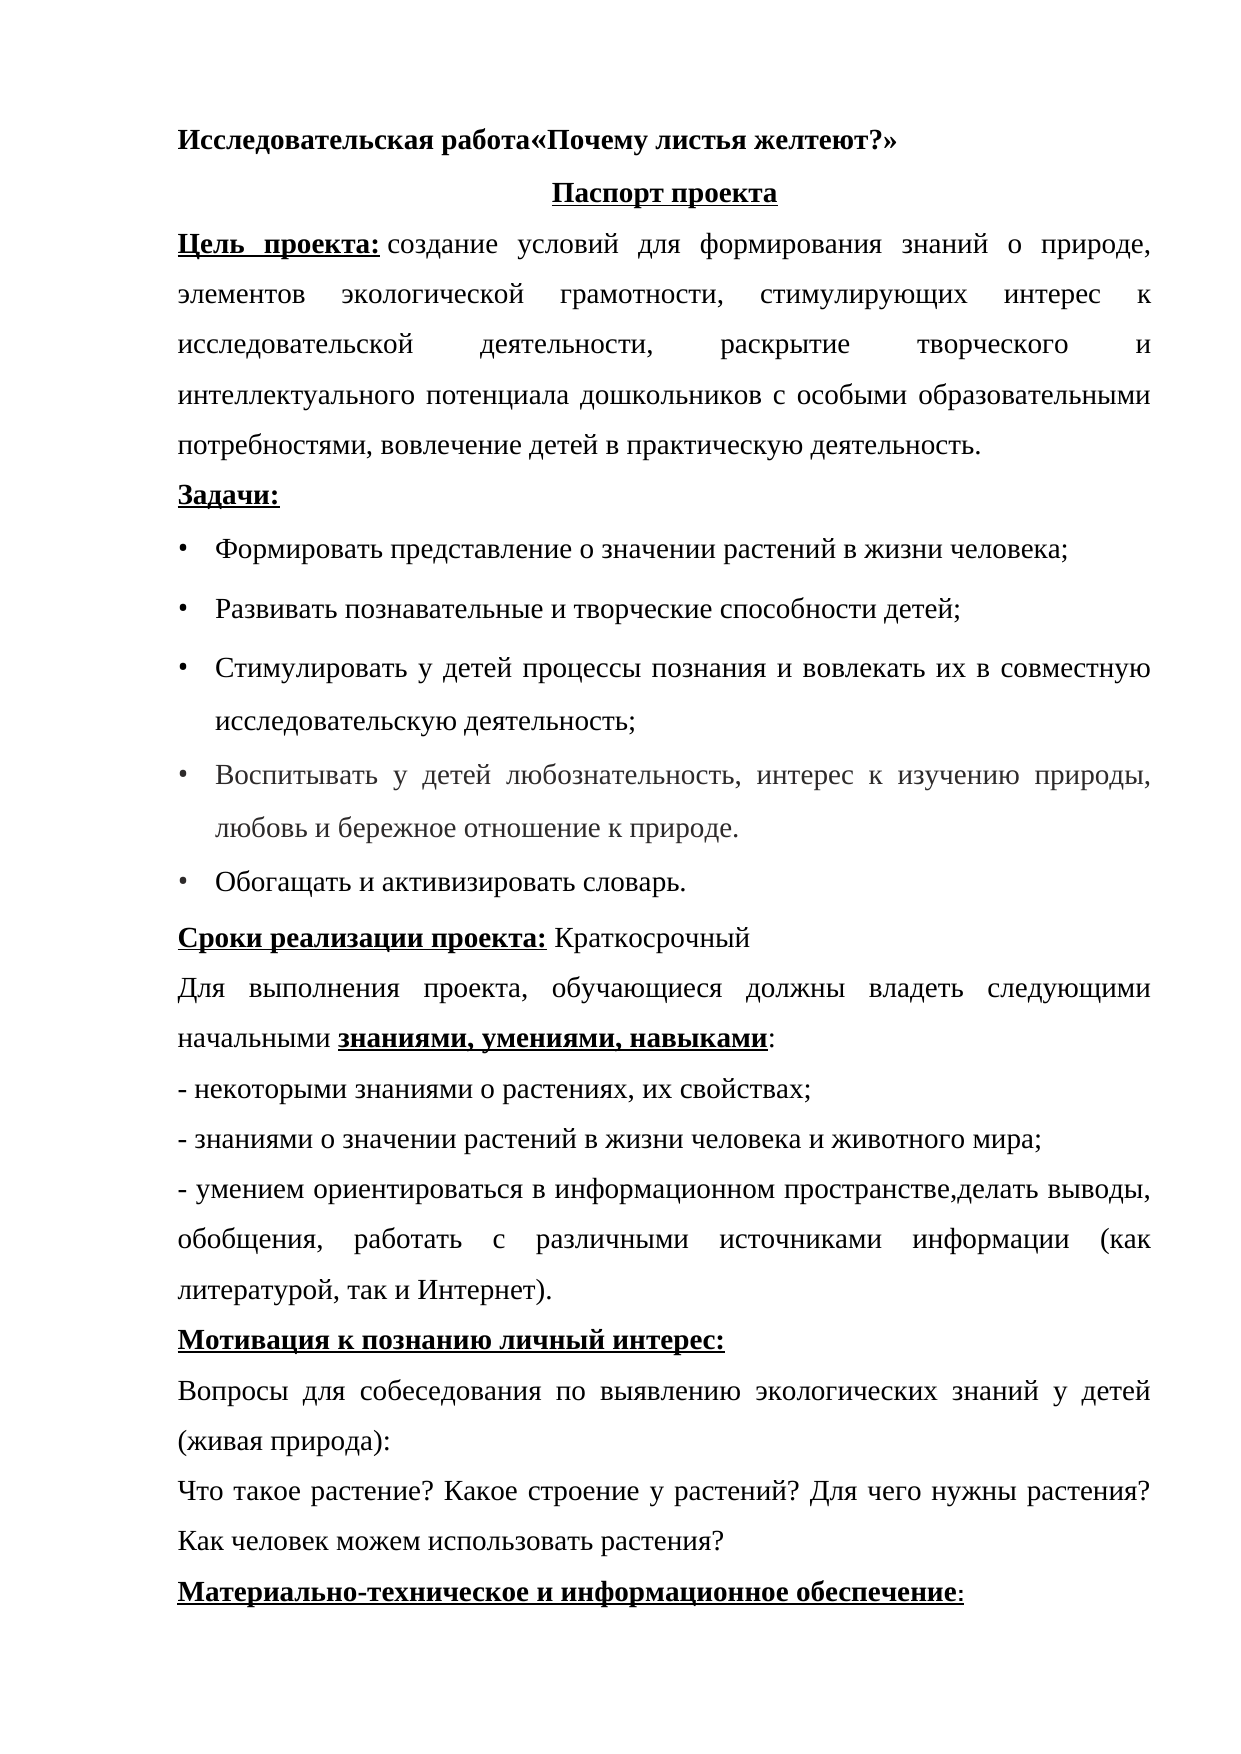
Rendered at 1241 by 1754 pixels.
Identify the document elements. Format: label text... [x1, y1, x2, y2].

text Материально-техническое и информационное обеспечение: [177, 1574, 1152, 1607]
text - знаниями о значении растений в жизни человека и животного мира; [177, 1121, 1152, 1154]
text Паспорт проекта [177, 176, 1152, 209]
list Стимулировать у детей процессы познания и вовлекать их в совместную исследовательскую деятельность; [177, 647, 1152, 737]
text Исследовательская работа«Почему листья желтеют?» [177, 118, 1152, 156]
text Сроки реализации проекта: Краткосрочный [177, 920, 1152, 953]
list Воспитывать у детей любознательность, интерес к изучению природы, любовь и бережное отношение к природе. [177, 753, 1152, 843]
list Формировать представление о значении растений в жизни человека; [177, 528, 1152, 567]
text Вопросы для собеседования по выявлению экологических знаний у детей (живая природа): [177, 1373, 1152, 1456]
text Для выполнения проекта, обучающиеся должны владеть следующими начальными знаниями, умениями, навыками: [177, 970, 1152, 1054]
text Цель проекта: создание условий для формирования знаний о природе, элементов экологической грамотности, стимулирующих интерес к исследовательской деятельности, раскрытие творческого и интеллектуального потенциала дошкольников с особыми образовательными потребностями, вовлечение детей в практическую деятельность. [177, 226, 1152, 461]
text Что такое растение? Какое строение у растений? Для чего нужны растения? Как человек можем использовать растения? [177, 1473, 1152, 1557]
text - умением ориентироваться в информационном пространстве,делать выводы, обобщения, работать с различными источниками информации (как литературой, так и Интернет). [177, 1171, 1152, 1306]
text - некоторыми знаниями о растениях, их свойствах; [177, 1071, 1152, 1104]
text Мотивация к познанию личный интерес: [177, 1322, 1152, 1356]
text Задачи: [177, 477, 1152, 511]
list Развивать познавательные и творческие способности детей; [177, 587, 1152, 627]
list Обогащать и активизировать словарь. [177, 860, 1152, 900]
